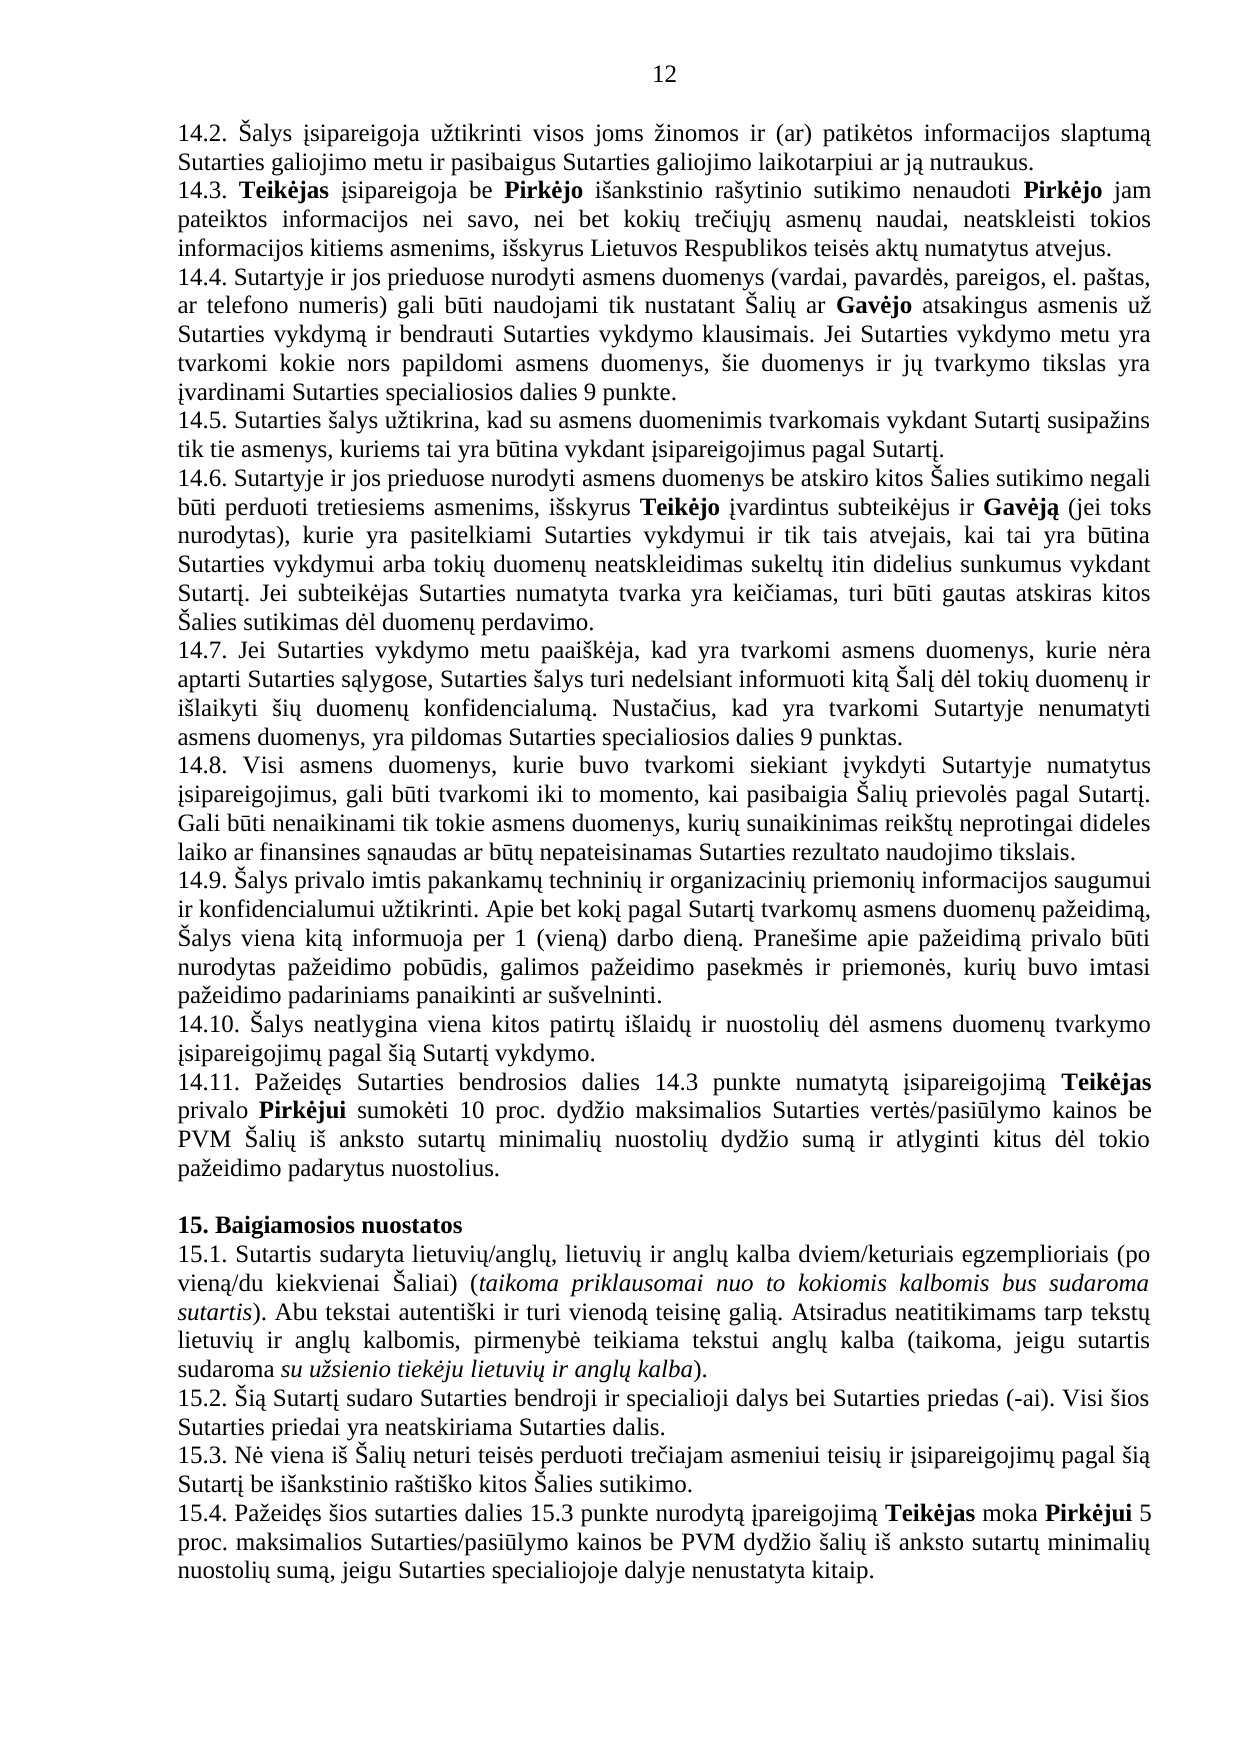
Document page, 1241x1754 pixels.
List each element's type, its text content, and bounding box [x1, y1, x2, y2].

text 15.4. Pažeidęs šios sutarties dalies 15.3 punkte nurodytą įpareigojimą Teikėjas moka Pirkėjui 5 proc. maksimalios Sutarties/pasiūlymo kainos be PVM dydžio šalių iš anksto sutartų minimalių nuostolių sumą, jeigu Sutarties specialiojoje dalyje nenustatyta kitaip. [177, 1498, 1152, 1584]
text 14.4. Sutartyje ir jos prieduose nurodyti asmens duomenys (vardai, pavardės, pareigos, el. paštas, ar telefono numeris) gali būti naudojami tik nustatant Šalių ar Gavėjo atsakingus asmenis už Sutarties vykdymą ir bendrauti Sutarties vykdymo klausimais. Jei Sutarties vykdymo metu yra tvarkomi kokie nors papildomi asmens duomenys, šie duomenys ir jų tvarkymo tikslas yra įvardinami Sutarties specialiosios dalies 9 punkte. [177, 262, 1152, 406]
text 14.9. Šalys privalo imtis pakankamų techninių ir organizacinių priemonių informacijos saugumui ir konfidencialumui užtikrinti. Apie bet kokį pagal Sutartį tvarkomų asmens duomenų pažeidimą, Šalys viena kitą informuoja per 1 (vieną) darbo dieną. Pranešime apie pažeidimą privalo būti nurodytas pažeidimo pobūdis, galimos pažeidimo pasekmės ir priemonės, kurių buvo imtasi pažeidimo padariniams panaikinti ar sušvelninti. [177, 866, 1152, 1009]
text 14.10. Šalys neatlygina viena kitos patirtų išlaidų ir nuostolių dėl asmens duomenų tvarkymo įsipareigojimų pagal šią Sutartį vykdymo. [177, 1009, 1152, 1067]
text 14.6. Sutartyje ir jos prieduose nurodyti asmens duomenys be atskiro kitos Šalies sutikimo negali būti perduoti tretiesiems asmenims, išskyrus Teikėjo įvardintus subteikėjus ir Gavėją (jei toks nurodytas), kurie yra pasitelkiami Sutarties vykdymui ir tik tais atvejais, kai tai yra būtina Sutarties vykdymui arba tokių duomenų neatskleidimas sukeltų itin didelius sunkumus vykdant Sutartį. Jei subteikėjas Sutarties numatyta tvarka yra keičiamas, turi būti gautas atskiras kitos Šalies sutikimas dėl duomenų perdavimo. [177, 463, 1152, 636]
text 14.11. Pažeidęs Sutarties bendrosios dalies 14.3 punkte numatytą įsipareigojimą Teikėjas privalo Pirkėjui sumokėti 10 proc. dydžio maksimalios Sutarties vertės/pasiūlymo kainos be PVM Šalių iš anksto sutartų minimalių nuostolių dydžio sumą ir atlyginti kitus dėl tokio pažeidimo padarytus nuostolius. [177, 1067, 1152, 1182]
text 15.3. Nė viena iš Šalių neturi teisės perduoti trečiajam asmeniui teisių ir įsipareigojimų pagal šią Sutartį be išankstinio raštiško kitos Šalies sutikimo. [177, 1441, 1152, 1498]
text 14.2. Šalys įsipareigoja užtikrinti visos joms žinomos ir (ar) patikėtos informacijos slaptumą Sutarties galiojimo metu ir pasibaigus Sutarties galiojimo laikotarpiui ar ją nutraukus. [177, 118, 1152, 176]
text 15.2. Šią Sutartį sudaro Sutarties bendroji ir specialioji dalys bei Sutarties priedas (-ai). Visi šios Sutarties priedai yra neatskiriama Sutarties dalis. [177, 1383, 1152, 1441]
text 14.5. Sutarties šalys užtikrina, kad su asmens duomenimis tvarkomais vykdant Sutartį susipažins tik tie asmenys, kuriems tai yra būtina vykdant įsipareigojimus pagal Sutartį. [177, 406, 1152, 463]
text 15.1. Sutartis sudaryta lietuvių/anglų, lietuvių ir anglų kalba dviem/keturiais egzemplioriais (po vieną/du kiekvienai Šaliai) (taikoma priklausomai nuo to kokiomis kalbomis bus sudaroma sutartis). Abu tekstai autentiški ir turi vienodą teisinę galią. Atsiradus neatitikimams tarp tekstų lietuvių ir anglų kalbomis, pirmenybė teikiama tekstui anglų kalba (taikoma, jeigu sutartis sudaroma su užsienio tiekėju lietuvių ir anglų kalba). [177, 1239, 1152, 1383]
text 15. Baigiamosios nuostatos [177, 1211, 1152, 1239]
text 14.7. Jei Sutarties vykdymo metu paaiškėja, kad yra tvarkomi asmens duomenys, kurie nėra aptarti Sutarties sąlygose, Sutarties šalys turi nedelsiant informuoti kitą Šalį dėl tokių duomenų ir išlaikyti šių duomenų konfidencialumą. Nustačius, kad yra tvarkomi Sutartyje nenumatyti asmens duomenys, yra pildomas Sutarties specialiosios dalies 9 punktas. [177, 636, 1152, 751]
text 14.8. Visi asmens duomenys, kurie buvo tvarkomi siekiant įvykdyti Sutartyje numatytus įsipareigojimus, gali būti tvarkomi iki to momento, kai pasibaigia Šalių prievolės pagal Sutartį. Gali būti nenaikinami tik tokie asmens duomenys, kurių sunaikinimas reikštų neprotingai dideles laiko ar finansines sąnaudas ar būtų nepateisinamas Sutarties rezultato naudojimo tikslais. [177, 751, 1152, 866]
text 14.3. Teikėjas įsipareigoja be Pirkėjo išankstinio rašytinio sutikimo nenaudoti Pirkėjo jam pateiktos informacijos nei savo, nei bet kokių trečiųjų asmenų naudai, neatskleisti tokios informacijos kitiems asmenims, išskyrus Lietuvos Respublikos teisės aktų numatytus atvejus. [177, 176, 1152, 262]
